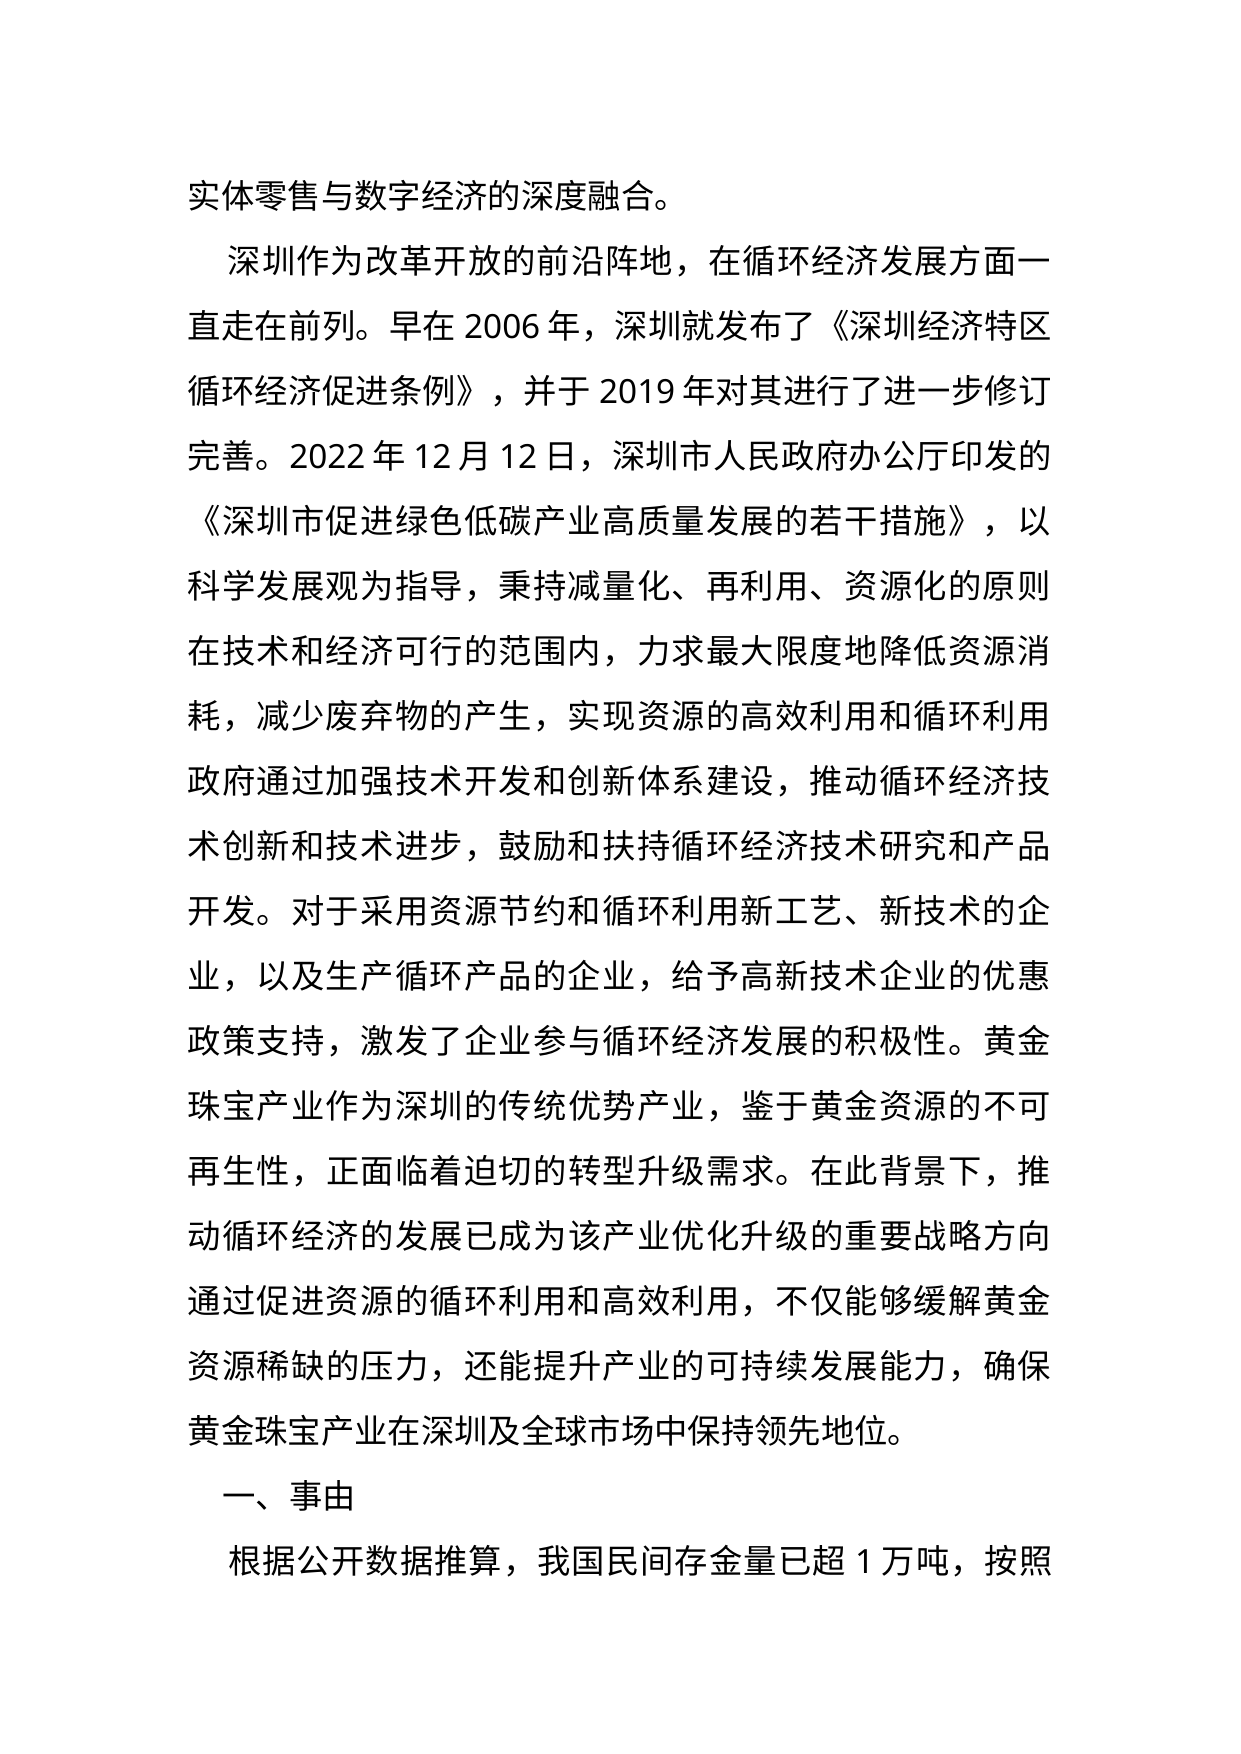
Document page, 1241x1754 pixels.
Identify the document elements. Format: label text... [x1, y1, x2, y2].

text 一、事由 [187, 1462, 1053, 1527]
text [187, 1527, 1053, 1592]
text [187, 162, 1053, 227]
text 深圳作为改革开放的前沿阵地，在循环经济发展方面一直走在前列。早在2006年，深圳就发布了《深圳经济特区循环经济促进条例》，并于2019年对其进行了进一步修订完善。2022年12月12日，深圳市人民政府办公厅印发的《深圳市促进绿色低碳产业高质量发展的若干措施》，以科学发展观为指导，秉持减量化、再利用、资源化的原则，在技术和经济可行的范围内，力求最大限度地降低资源消耗，减少废弃物的产生，实现资源的高效利用和循环利用。政府通过加强技术开发和创新体系建设，推动循环经济技术创新和技术进步，鼓励和扶持循环经济技术研究和产品开发。对于采用资源节约和循环利用新工艺、新技术的企业，以及生产循环产品的企业，给予高新技术企业的优惠政策支持，激发了企业参与循环经济发展的积极性。黄金珠宝产业作为深圳的传统优势产业，鉴于黄金资源的不可再生性，正面临着迫切的转型升级需求。在此背景下，推动循环经济的发展已成为该产业优化升级的重要战略方向。通过促进资源的循环利用和高效利用，不仅能够缓解黄金资源稀缺的压力，还能提升产业的可持续发展能力，确保黄金珠宝产业在深圳及全球市场中保持领先地位。 [187, 227, 1053, 1462]
